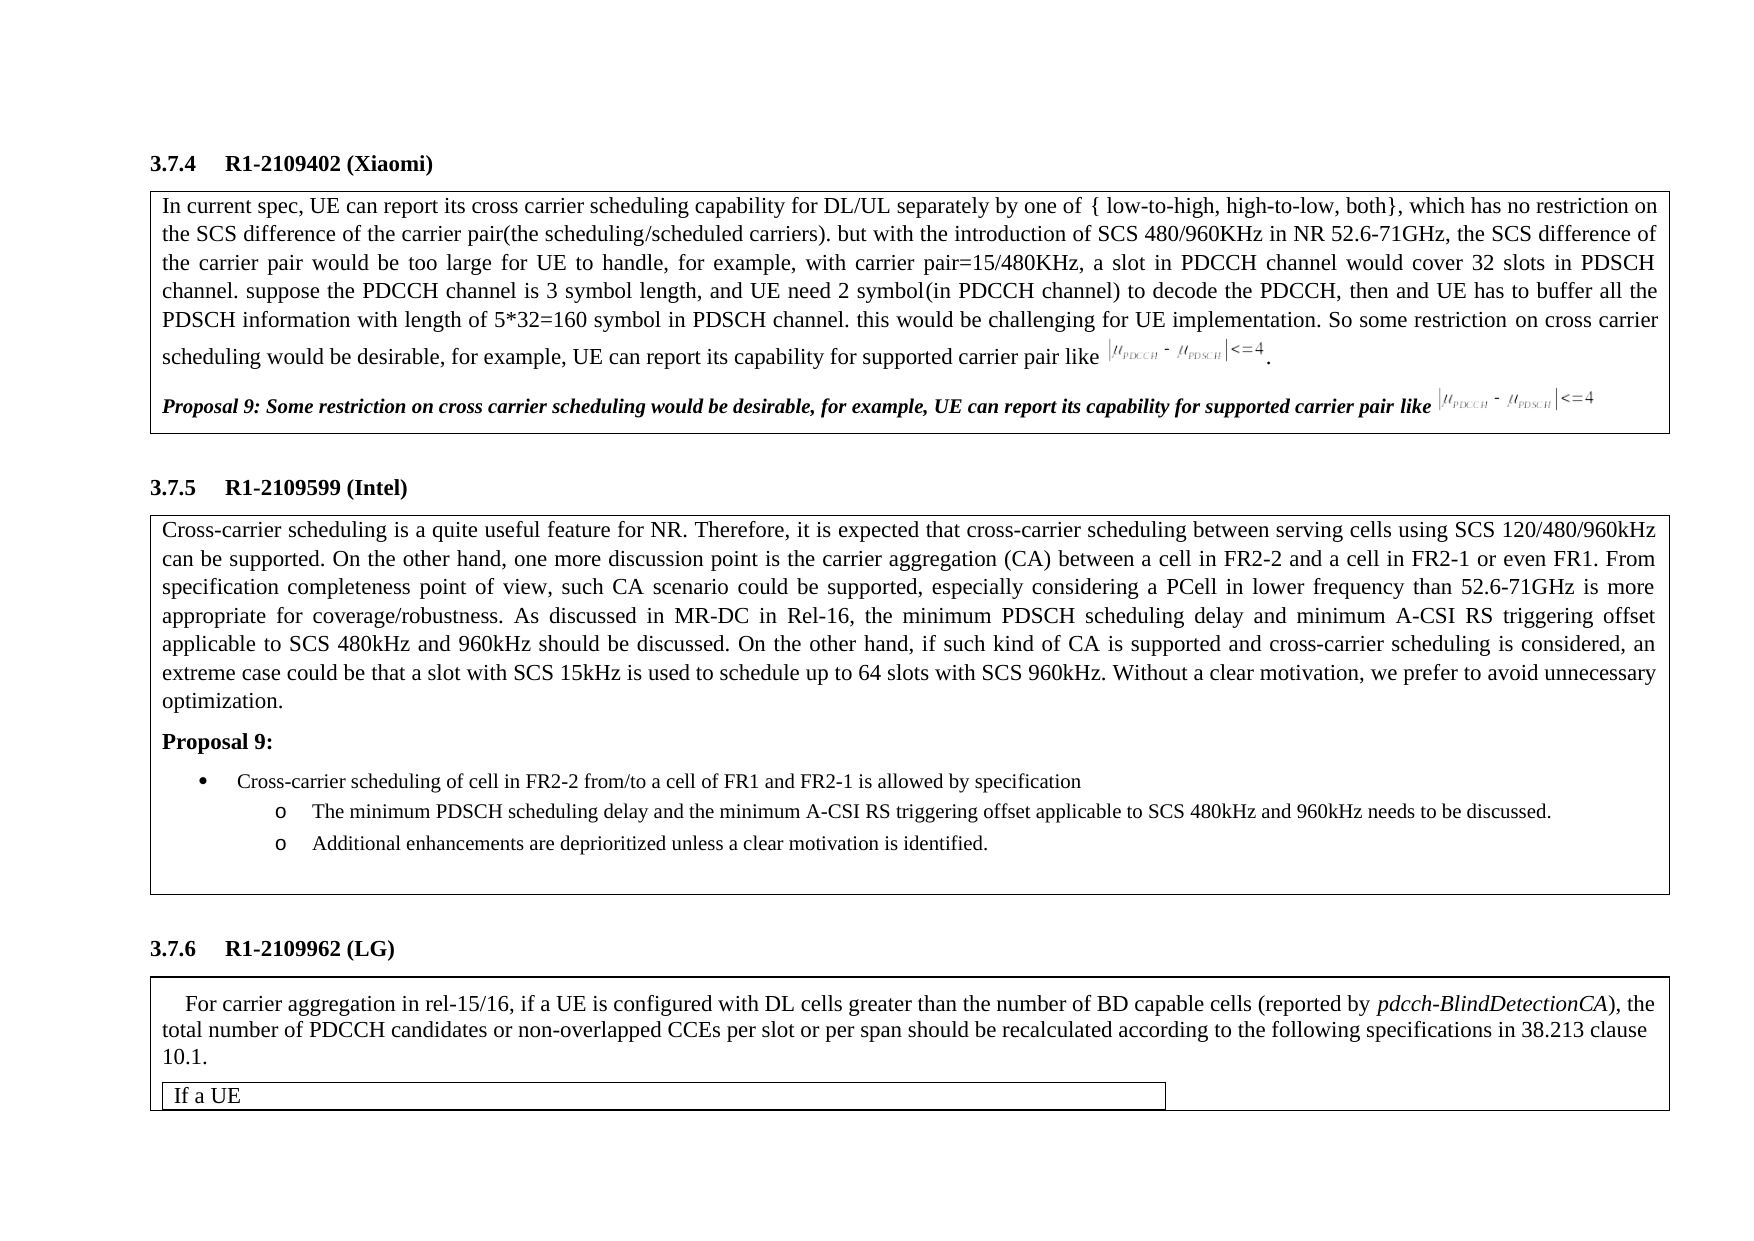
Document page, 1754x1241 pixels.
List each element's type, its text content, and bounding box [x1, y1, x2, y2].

subtitle R1-2109599 (Intel) [150, 474, 1604, 501]
table_header In current spec, UE can report its cross carrier scheduling capability for DL/UL separately by one of { low-to-high, high-to-low, both}, which has no restriction on the SCS difference of the carrier pair(the scheduling/scheduled carriers). but with the introduction of SCS 480/960KHz in NR 52.6-71GHz, the SCS difference of the carrier pair would be too large for UE to handle, for example, with carrier pair=15/480KHz, a slot in PDCCH channel would cover 32 slots in PDSCH channel. suppose the PDCCH channel is 3 symbol length, and UE need 2 symbol(in PDCCH channel) to decode the PDCCH, then and UE has to buffer all the PDSCH information with length of 5*32=160 symbol in PDSCH channel. this would be challenging for UE implementation. So some restriction on cross carrier scheduling would be desirable, for example, UE can report its capability for supported carrier pair like . Proposal 9: Some restriction on cross carrier scheduling would be desirable, for example, UE can report its capability for supported carrier pair like [151, 192, 1669, 432]
subtitle R1-2109402 (Xiaomi) [150, 150, 1604, 176]
subtitle R1-2109962 (LG) [150, 936, 1604, 962]
table_header Cross-carrier scheduling is a quite useful feature for NR. Therefore, it is expected that cross-carrier scheduling between serving cells using SCS 120/480/960kHz can be supported. On the other hand, one more discussion point is the carrier aggregation (CA) between a cell in FR2-2 and a cell in FR2-1 or even FR1. From specification completeness point of view, such CA scenario could be supported, especially considering a PCell in lower frequency than 52.6-71GHz is more appropriate for coverage/robustness. As discussed in MR-DC in Rel-16, the minimum PDSCH scheduling delay and minimum A-CSI RS triggering offset applicable to SCS 480kHz and 960kHz should be discussed. On the other hand, if such kind of CA is supported and cross-carrier scheduling is considered, an extreme case could be that a slot with SCS 15kHz is used to schedule up to 64 slots with SCS 960kHz. Without a clear motivation, we prefer to avoid unnecessary optimization. Proposal 9: Cross-carrier scheduling of cell in FR2-2 from/to a cell of FR1 and FR2-1 is allowed by specification The minimum PDSCH scheduling delay and the minimum A-CSI RS triggering offset applicable to SCS 480kHz and 960kHz needs to be discussed. Additional enhancements are deprioritized unless a clear motivation is identified. [151, 516, 1669, 893]
